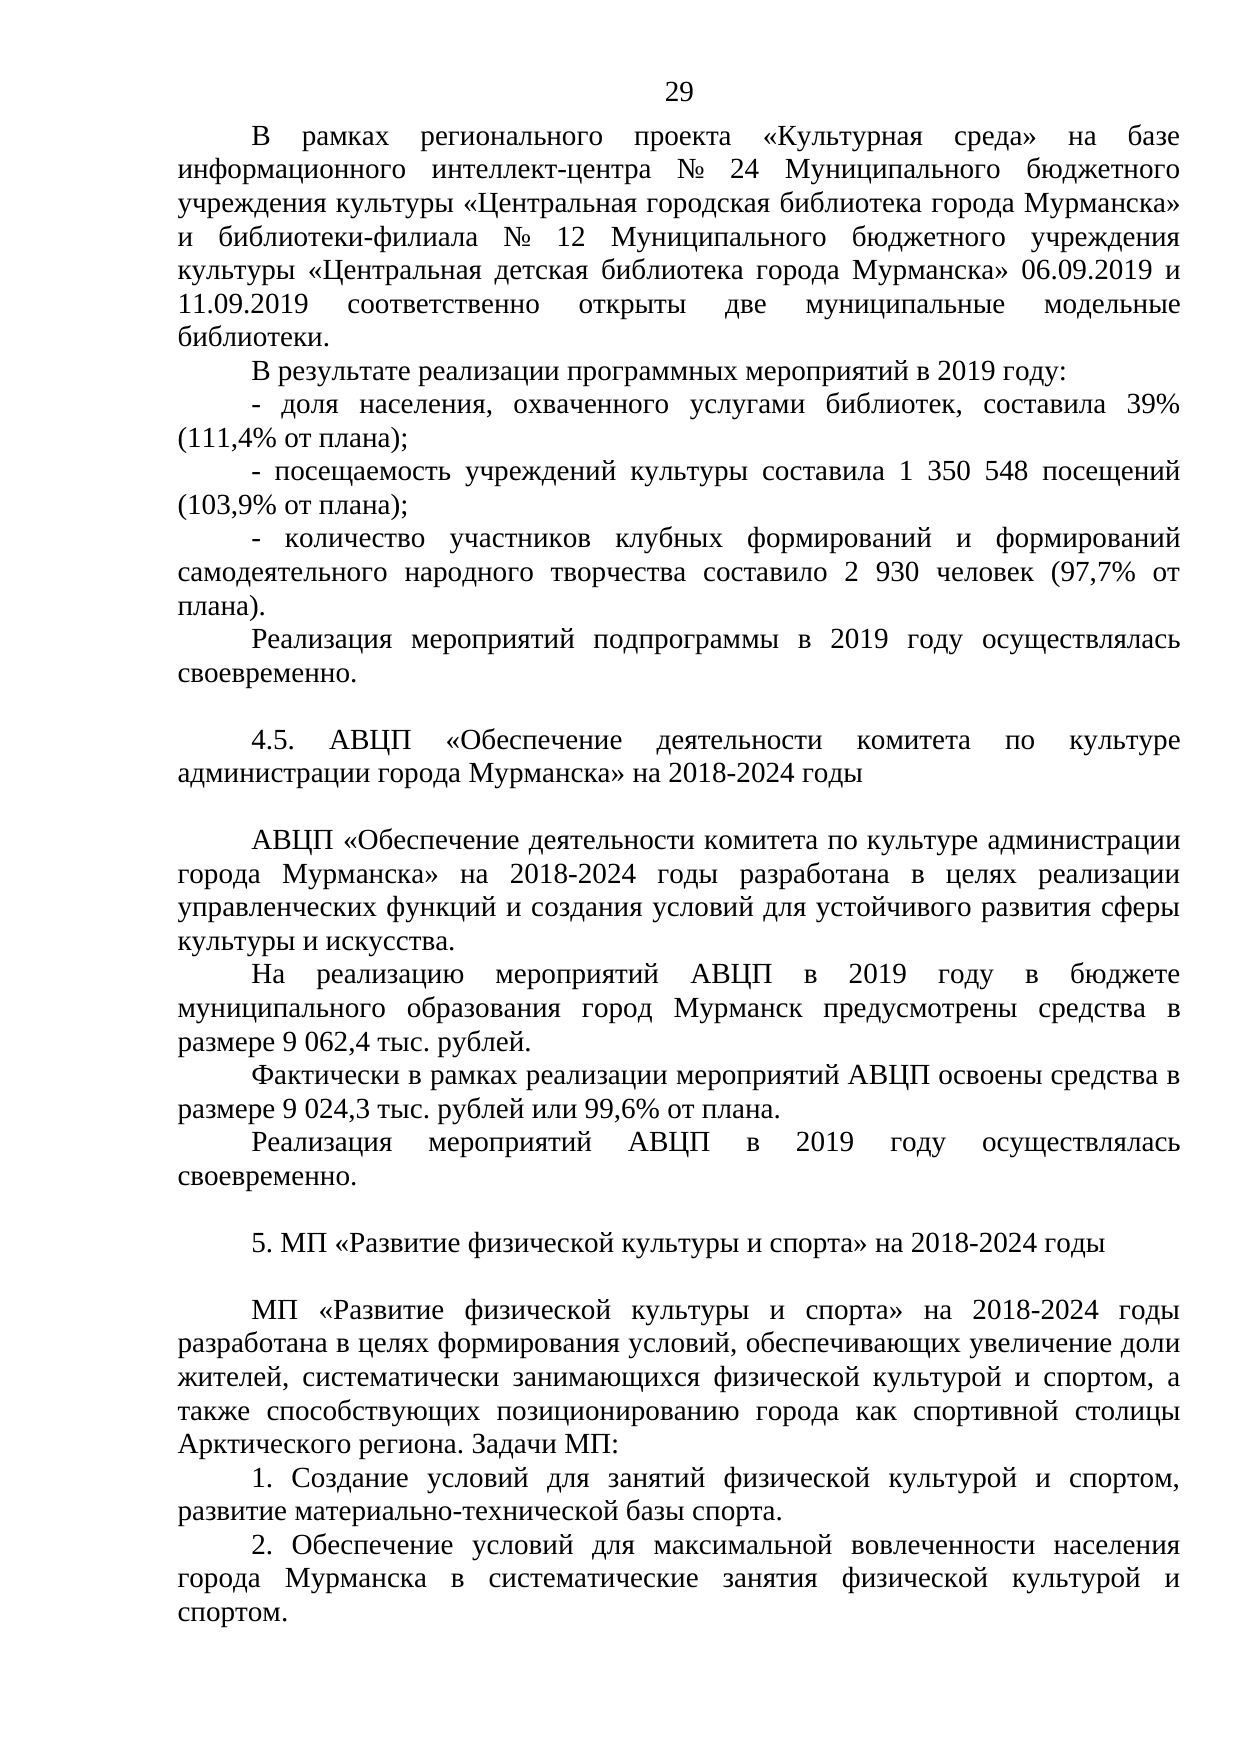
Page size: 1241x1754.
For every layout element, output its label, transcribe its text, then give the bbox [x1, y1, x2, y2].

text АВЦП «Обеспечение деятельности комитета по культуре администрации города Мурманска» на 2018-2024 годы разработана в целях реализации управленческих функций и создания условий для устойчивого развития сферы культуры и искусства. [177, 822, 1181, 957]
text МП «Развитие физической культуры и спорта» на 2018-2024 годы разработана в целях формирования условий, обеспечивающих увеличение доли жителей, систематически занимающихся физической культурой и спортом, а также способствующих позиционированию города как спортивной столицы Арктического региона. Задачи МП: [177, 1292, 1181, 1460]
text На реализацию мероприятий АВЦП в 2019 году в бюджете муниципального образования город Мурманск предусмотрены средства в размере 9 062,4 тыс. рублей. [177, 957, 1181, 1057]
text Реализация мероприятий АВЦП в 2019 году осуществлялась своевременно. [177, 1124, 1181, 1191]
text 5. МП «Развитие физической культуры и спорта» на 2018-2024 годы [177, 1225, 1181, 1258]
text 1. Создание условий для занятий физической культурой и спортом, развитие материально-технической базы спорта. [177, 1460, 1181, 1527]
text - доля населения, охваченного услугами библиотек, составила 39% (111,4% от плана); [177, 386, 1181, 453]
text - количество участников клубных формирований и формирований самодеятельного народного творчества составило 2 930 человек (97,7% от плана). [177, 521, 1181, 621]
text 4.5. АВЦП «Обеспечение деятельности комитета по культуре администрации города Мурманска» на 2018-2024 годы [177, 722, 1181, 789]
text В рамках регионального проекта «Культурная среда» на базе информационного интеллект-центра № 24 Муниципального бюджетного учреждения культуры «Центральная городская библиотека города Мурманска» и библиотеки-филиала № 12 Муниципального бюджетного учреждения культуры «Центральная детская библиотека города Мурманска» 06.09.2019 и 11.09.2019 соответственно открыты две муниципальные модельные библиотеки. [177, 118, 1181, 353]
text 2. Обеспечение условий для максимальной вовлеченности населения города Мурманска в систематические занятия физической культурой и спортом. [177, 1527, 1181, 1627]
text В результате реализации программных мероприятий в 2019 году: [177, 353, 1181, 386]
text Реализация мероприятий подпрограммы в 2019 году осуществлялась своевременно. [177, 621, 1181, 688]
text - посещаемость учреждений культуры составила 1 350 548 посещений (103,9% от плана); [177, 453, 1181, 521]
text Фактически в рамках реализации мероприятий АВЦП освоены средства в размере 9 024,3 тыс. рублей или 99,6% от плана. [177, 1057, 1181, 1124]
